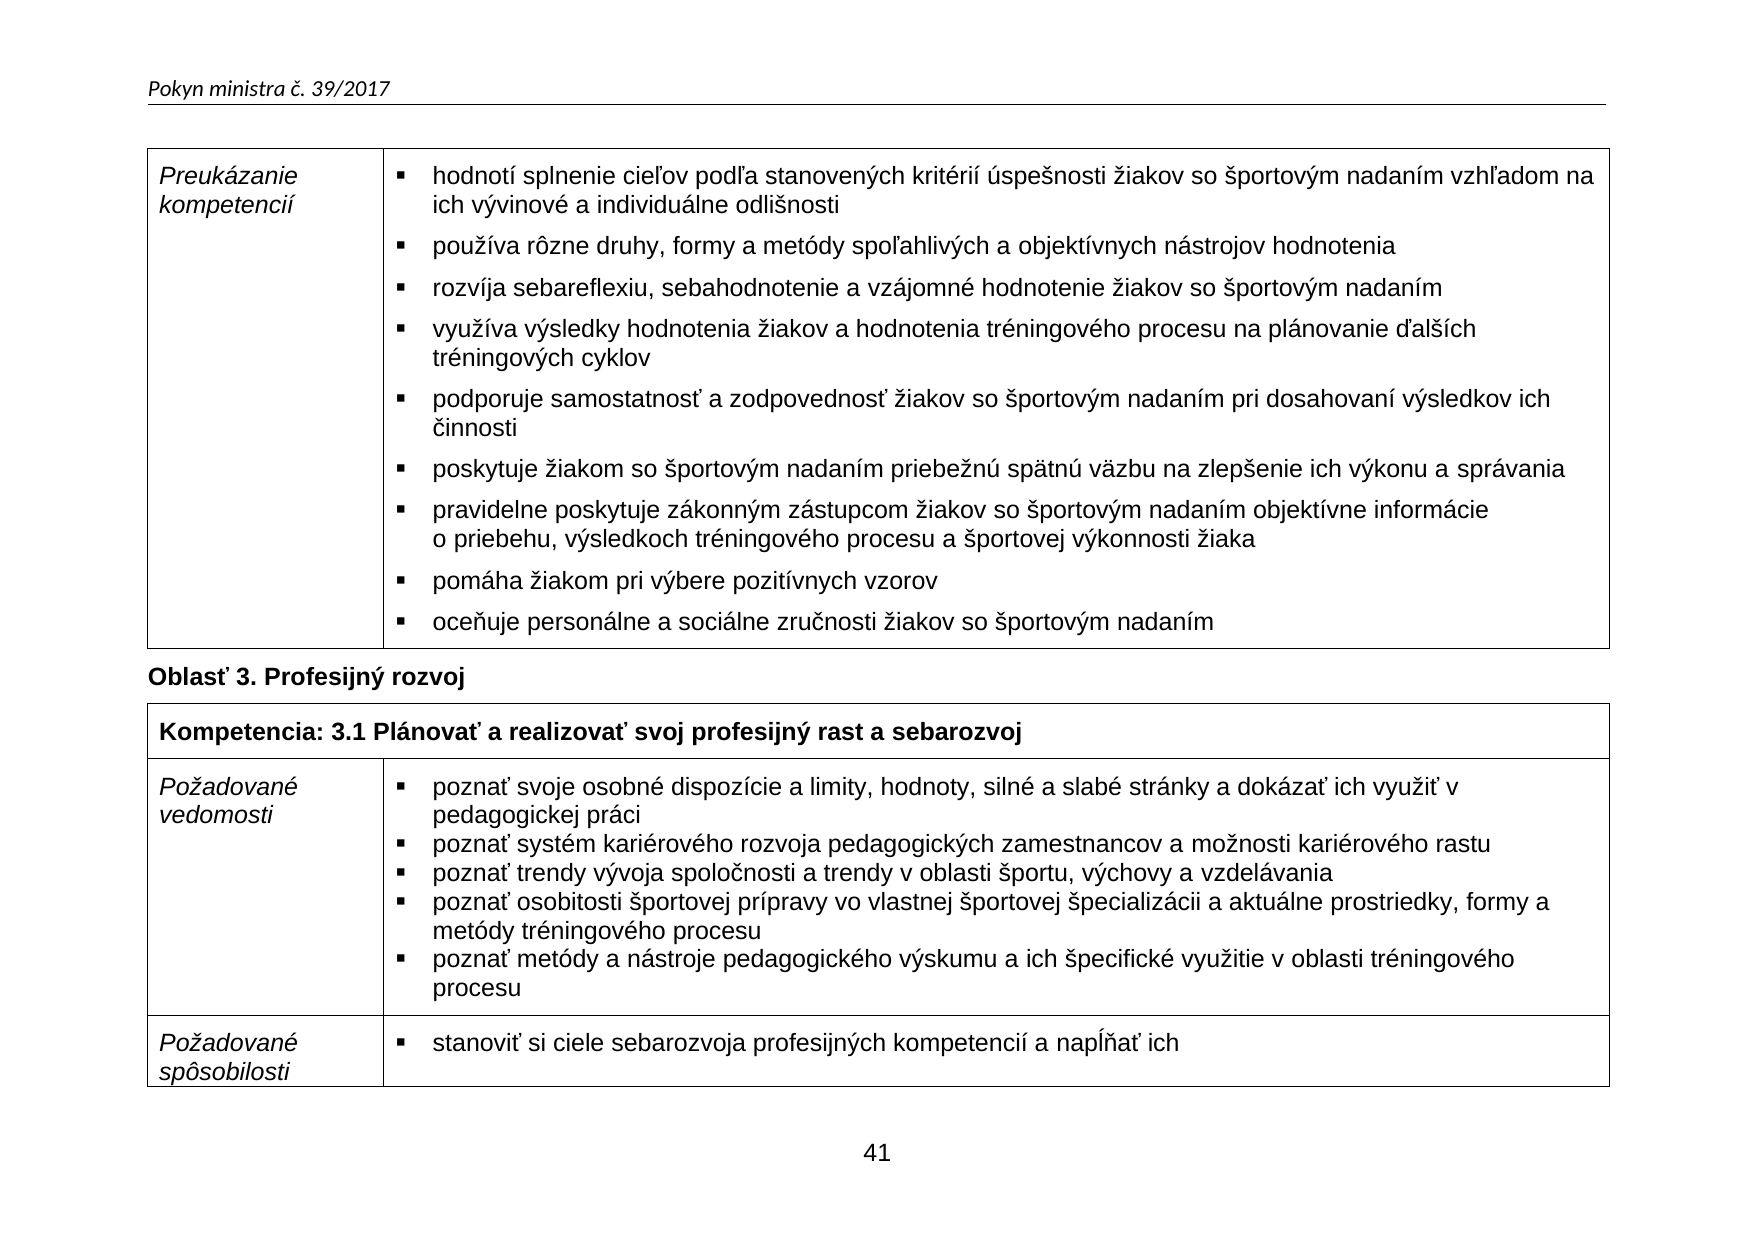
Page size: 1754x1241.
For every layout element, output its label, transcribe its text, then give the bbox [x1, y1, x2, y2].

table_cell Požadované vedomosti [148, 759, 383, 1014]
table_cell poznať svoje osobné dispozície a limity, hodnoty, silné a slabé stránky a dokázať ich využiť v pedagogickej práci poznať systém kariérového rozvoja pedagogických zamestnancov a možnosti kariérového rastu poznať trendy vývoja spoločnosti a trendy v oblasti športu, výchovy a vzdelávania poznať osobitosti športovej prípravy vo vlastnej športovej špecializácii a aktuálne prostriedky, formy a metódy tréningového procesu poznať metódy a nástroje pedagogického výskumu a ich špecifické využitie v oblasti tréningového procesu [384, 759, 1609, 1014]
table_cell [148, 1016, 383, 1086]
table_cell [384, 1016, 1609, 1086]
text Oblasť 3. Profesijný rozvoj [148, 662, 1606, 691]
table_cell hodnotí splnenie cieľov podľa stanovených kritérií úspešnosti žiakov so športovým nadaním vzhľadom na ich vývinové a individuálne odlišnosti používa rôzne druhy, formy a metódy spoľahlivých a objektívnych nástrojov hodnotenia rozvíja sebareflexiu, sebahodnotenie a vzájomné hodnotenie žiakov so športovým nadaním využíva výsledky hodnotenia žiakov a hodnotenia tréningového procesu na plánovanie ďalších tréningových cyklov podporuje samostatnosť a zodpovednosť žiakov so športovým nadaním pri dosahovaní výsledkov ich činnosti poskytuje žiakom so športovým nadaním priebežnú spätnú väzbu na zlepšenie ich výkonu a správania pravidelne poskytuje zákonným zástupcom žiakov so športovým nadaním objektívne informácie o priebehu, výsledkoch tréningového procesu a športovej výkonnosti žiaka pomáha žiakom pri výbere pozitívnych vzorov oceňuje personálne a sociálne zručnosti žiakov so športovým nadaním [384, 149, 1609, 648]
table_header Kompetencia: 3.1 Plánovať a realizovať svoj profesijný rast a sebarozvoj [148, 704, 1609, 758]
table_cell Preukázanie kompetencií [148, 149, 383, 648]
